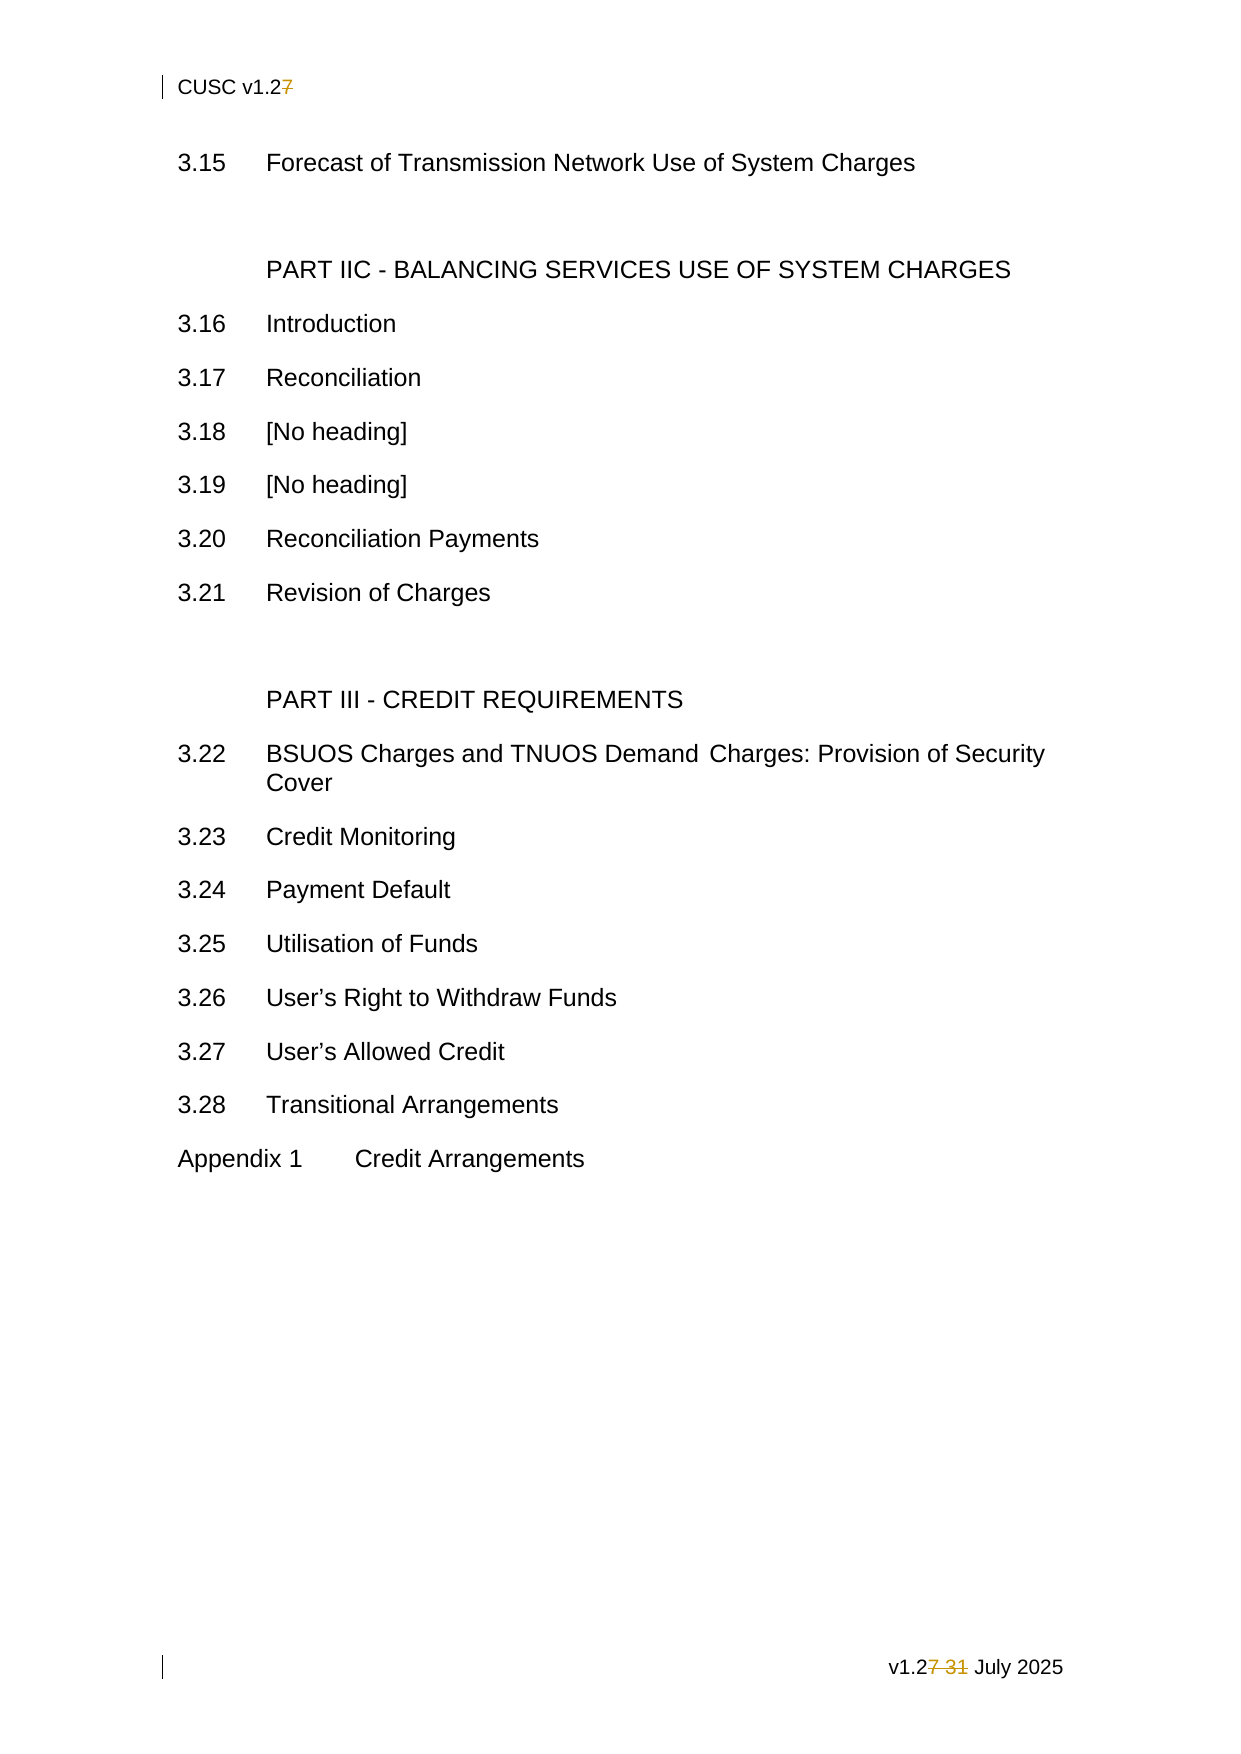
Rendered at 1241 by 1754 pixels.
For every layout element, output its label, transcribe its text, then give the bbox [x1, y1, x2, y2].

text 3.16 Introduction [177, 309, 1063, 338]
text 3.25 Utilisation of Funds [177, 929, 1063, 958]
text PART III - CREDIT REQUIREMENTS [177, 685, 1063, 714]
text 3.17 Reconciliation [177, 363, 1063, 391]
text 3.20 Reconciliation Payments [177, 524, 1063, 553]
text 3.15 Forecast of Transmission Network Use of System Charges [177, 148, 1063, 176]
text 3.24 Payment Default [177, 875, 1063, 904]
text Appendix 1 Credit Arrangements [177, 1144, 1063, 1173]
text 3.28 Transitional Arrangements [177, 1090, 1063, 1119]
text 3.21 Revision of Charges [177, 578, 1063, 606]
text PART IIC - BALANCING SERVICES USE OF SYSTEM CHARGES [177, 255, 1063, 284]
text 3.22 BSUOS Charges and TNUOS Demand Charges: Provision of Security Cover [177, 739, 1063, 796]
text 3.18 [No heading] [177, 416, 1063, 445]
text 3.19 [No heading] [177, 470, 1063, 499]
text 3.26 User’s Right to Withdraw Funds [177, 983, 1063, 1011]
text 3.27 User’s Allowed Credit [177, 1036, 1063, 1065]
text 3.23 Credit Monitoring [177, 821, 1063, 850]
